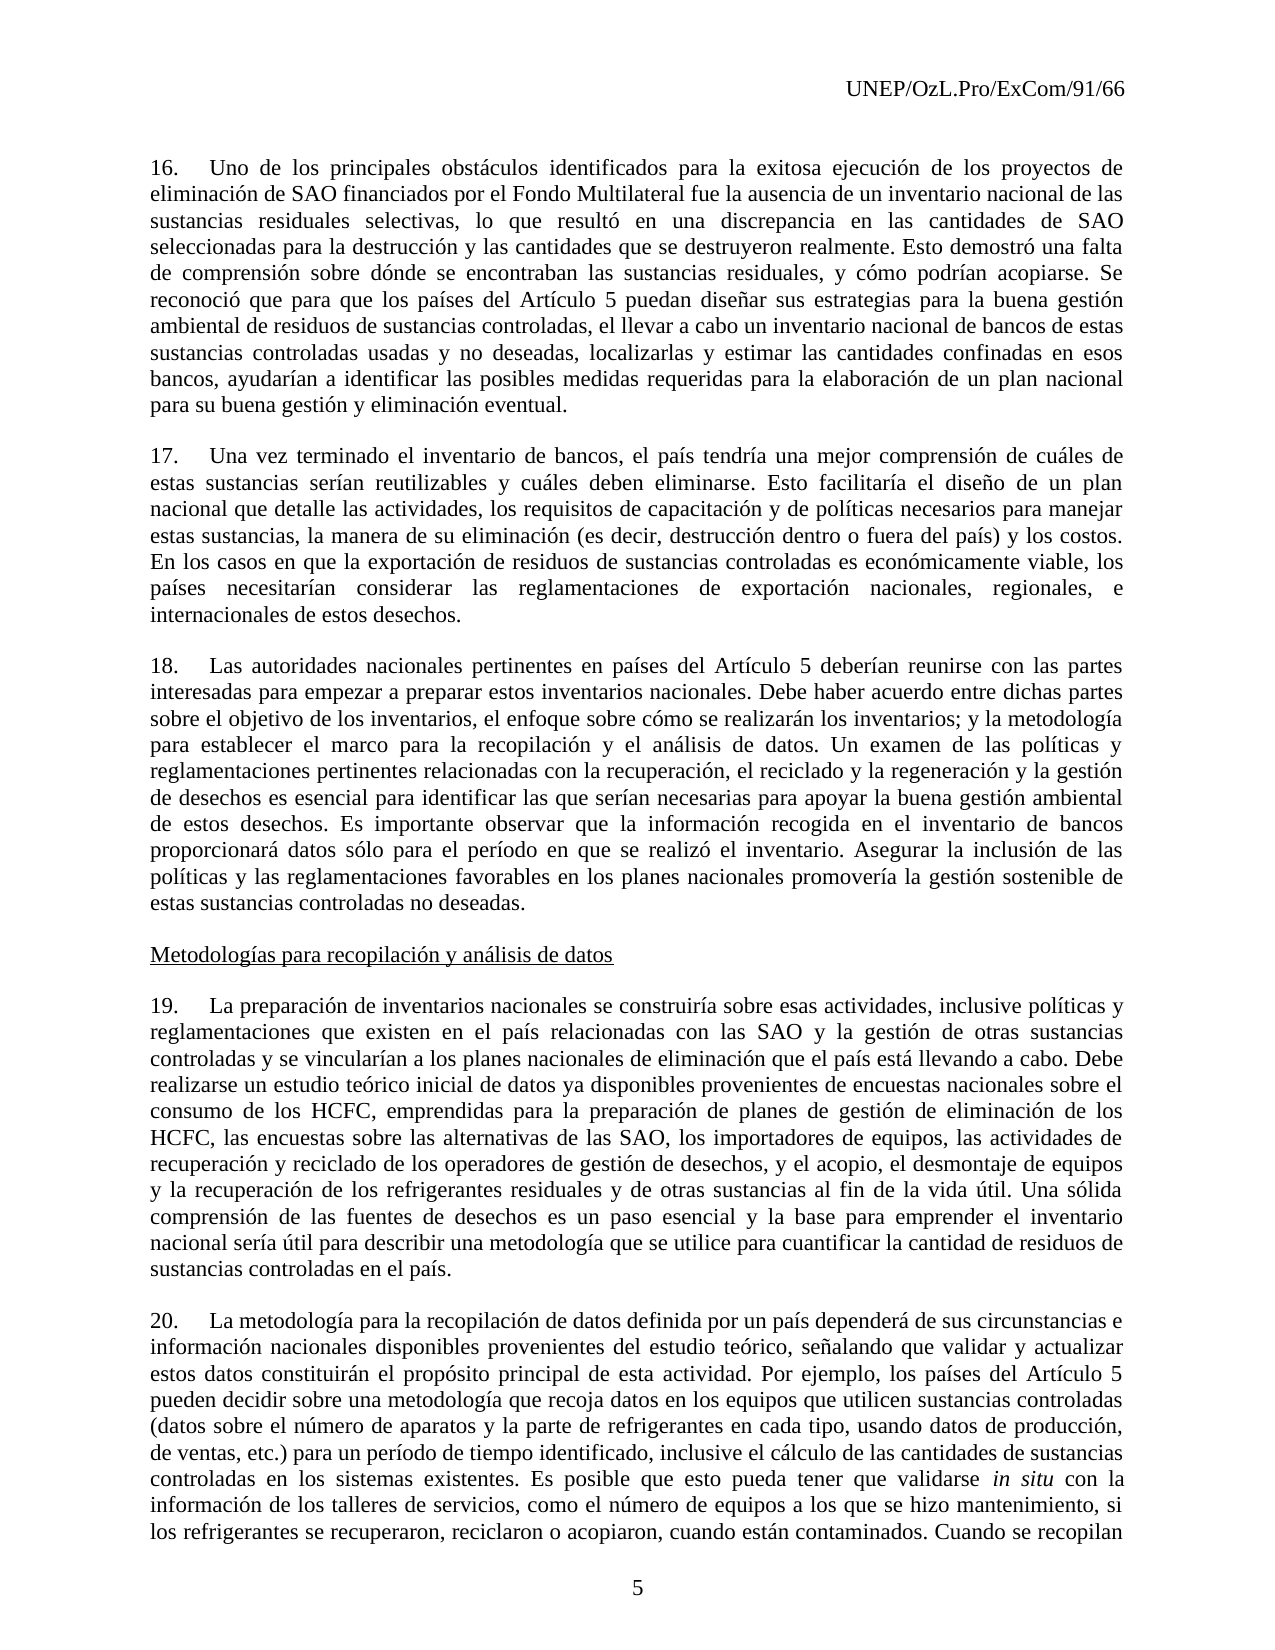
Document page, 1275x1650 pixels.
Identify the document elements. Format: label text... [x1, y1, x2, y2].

subtitle La preparación de inventarios nacionales se construiría sobre esas actividades, inclusive políticas y reglamentaciones que existen en el país relacionadas con las SAO y la gestión de otras sustancias controladas y se vincularían a los planes nacionales de eliminación que el país está llevando a cabo. Debe realizarse un estudio teórico inicial de datos ya disponibles provenientes de encuestas nacionales sobre el consumo de los HCFC, emprendidas para la preparación de planes de gestión de eliminación de los HCFC, las encuestas sobre las alternativas de las SAO, los importadores de equipos, las actividades de recuperación y reciclado de los operadores de gestión de desechos, y el acopio, el desmontaje de equipos y la recuperación de los refrigerantes residuales y de otras sustancias al fin de la vida útil. Una sólida comprensión de las fuentes de desechos es un paso esencial y la base para emprender el inventario nacional sería útil para describir una metodología que se utilice para cuantificar la cantidad de residuos de sustancias controladas en el país. [150, 992, 1125, 1282]
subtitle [150, 1307, 1125, 1544]
subtitle Uno de los principales obstáculos identificados para la exitosa ejecución de los proyectos de eliminación de SAO financiados por el Fondo Multilateral fue la ausencia de un inventario nacional de las sustancias residuales selectivas, lo que resultó en una discrepancia en las cantidades de SAO seleccionadas para la destrucción y las cantidades que se destruyeron realmente. Esto demostró una falta de comprensión sobre dónde se encontraban las sustancias residuales, y cómo podrían acopiarse. Se reconoció que para que los países del Artículo 5 puedan diseñar sus estrategias para la buena gestión ambiental de residuos de sustancias controladas, el llevar a cabo un inventario nacional de bancos de estas sustancias controladas usadas y no deseadas, localizarlas y estimar las cantidades confinadas en esos bancos, ayudarían a identificar las posibles medidas requeridas para la elaboración de un plan nacional para su buena gestión y eliminación eventual. [150, 154, 1125, 418]
subtitle Una vez terminado el inventario de bancos, el país tendría una mejor comprensión de cuáles de estas sustancias serían reutilizables y cuáles deben eliminarse. Esto facilitaría el diseño de un plan nacional que detalle las actividades, los requisitos de capacitación y de políticas necesarios para manejar estas sustancias, la manera de su eliminación (es decir, destrucción dentro o fuera del país) y los costos. En los casos en que la exportación de residuos de sustancias controladas es económicamente viable, los países necesitarían considerar las reglamentaciones de exportación nacionales, regionales, e internacionales de estos desechos. [150, 443, 1125, 627]
subtitle Las autoridades nacionales pertinentes en países del Artículo 5 deberían reunirse con las partes interesadas para empezar a preparar estos inventarios nacionales. Debe haber acuerdo entre dichas partes sobre el objetivo de los inventarios, el enfoque sobre cómo se realizarán los inventarios; y la metodología para establecer el marco para la recopilación y el análisis de datos. Un examen de las políticas y reglamentaciones pertinentes relacionadas con la recuperación, el reciclado y la regeneración y la gestión de desechos es esencial para identificar las que serían necesarias para apoyar la buena gestión ambiental de estos desechos. Es importante observar que la información recogida en el inventario de bancos proporcionará datos sólo para el período en que se realizó el inventario. Asegurar la inclusión de las políticas y las reglamentaciones favorables en los planes nacionales promovería la gestión sostenible de estas sustancias controladas no deseadas. [150, 652, 1125, 916]
subtitle Metodologías para recopilación y análisis de datos [150, 941, 1125, 967]
